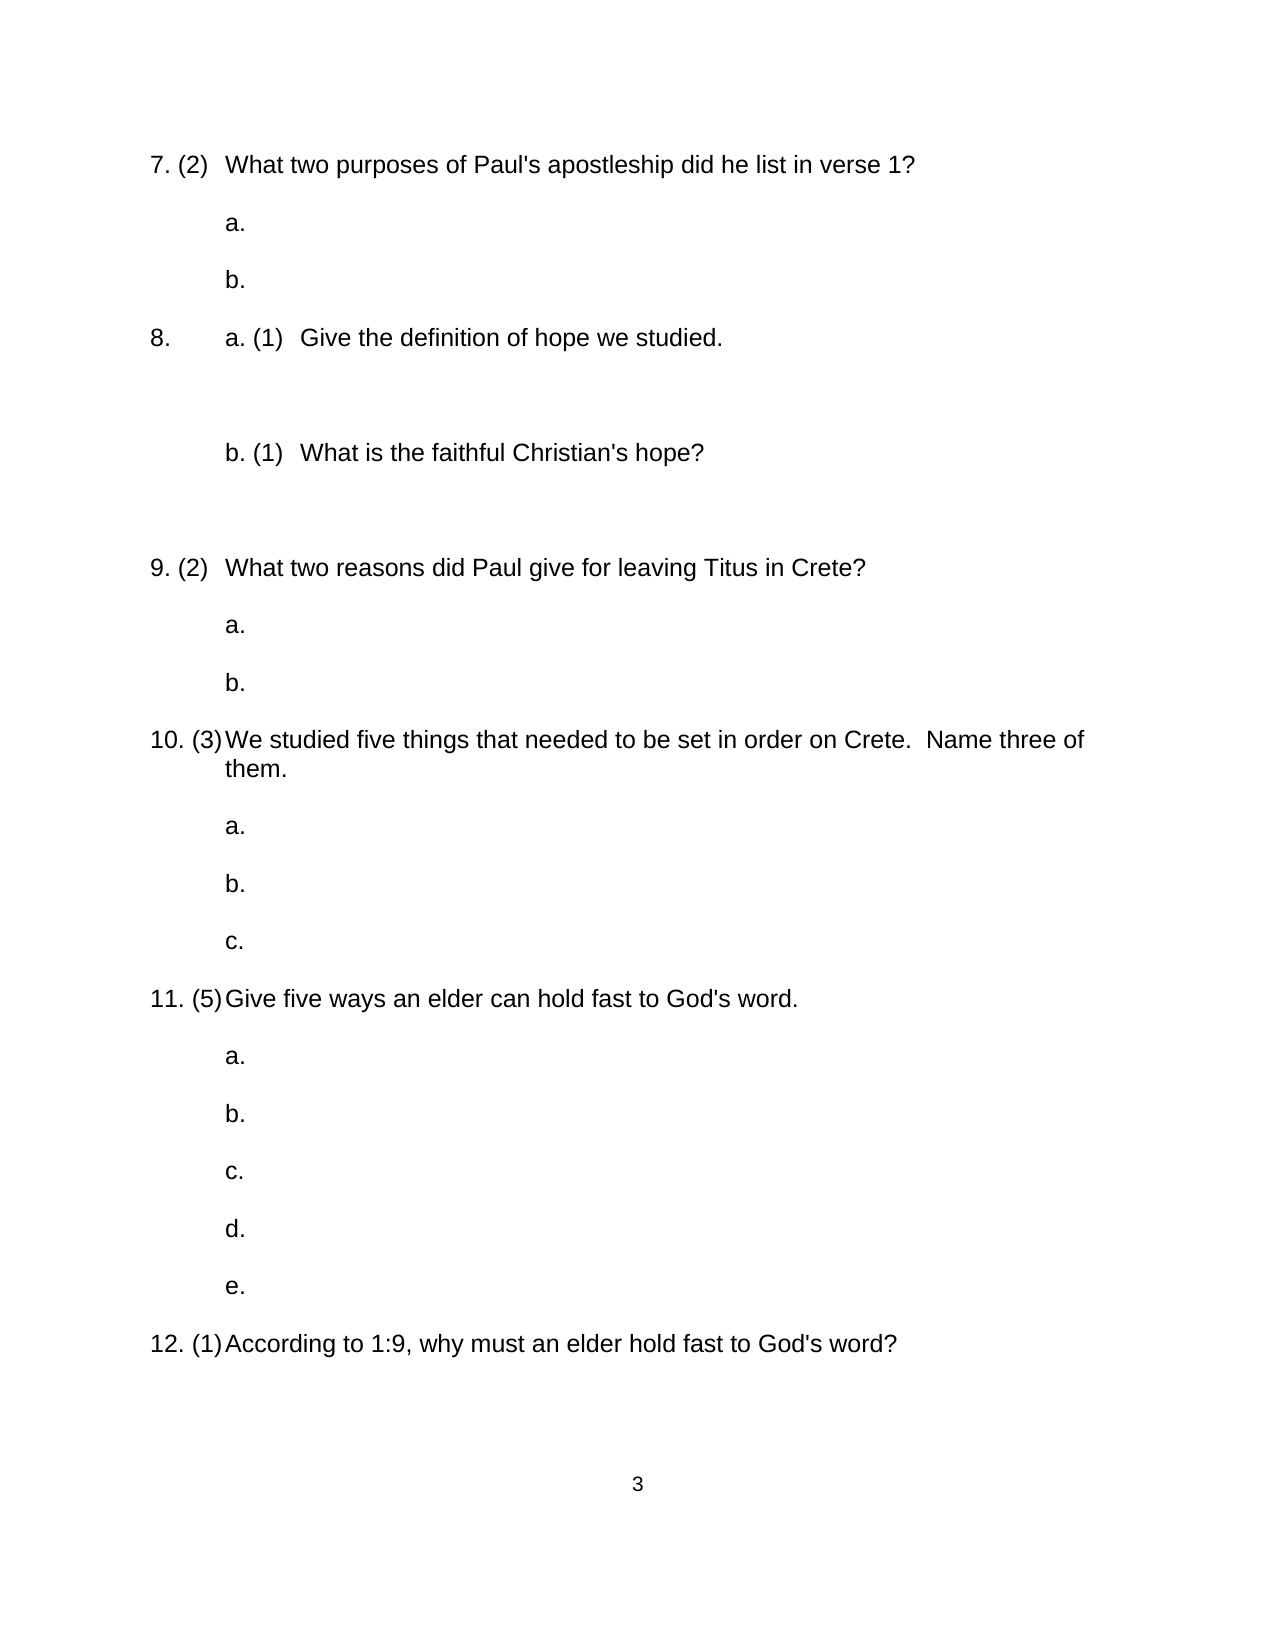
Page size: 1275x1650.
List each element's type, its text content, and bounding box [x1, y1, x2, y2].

text b. [150, 1099, 1125, 1127]
text e. [150, 1271, 1125, 1300]
text 11. (5) Give five ways an elder can hold fast to God's word. [150, 984, 1125, 1012]
text d. [150, 1214, 1125, 1242]
text a. [150, 1041, 1125, 1070]
text b. (1) What is the faithful Christian's hope? [150, 437, 1125, 466]
text 10. (3) We studied five things that needed to be set in order on Crete. Name three of them. [150, 725, 1125, 782]
text c. [150, 1156, 1125, 1185]
text 9. (2) What two reasons did Paul give for leaving Titus in Crete? [150, 552, 1125, 581]
text 12. (1) According to 1:9, why must an elder hold fast to God's word? [150, 1329, 1125, 1357]
text b. [150, 265, 1125, 294]
text b. [150, 869, 1125, 897]
text a. [150, 610, 1125, 639]
text a. [150, 811, 1125, 840]
text a. [225, 207, 1125, 236]
text 7. (2) What two purposes of Paul's apostleship did he list in verse 1? [150, 150, 1125, 179]
text c. [150, 926, 1125, 955]
text 8. a. (1) Give the definition of hope we studied. [150, 322, 1125, 351]
text b. [150, 667, 1125, 696]
